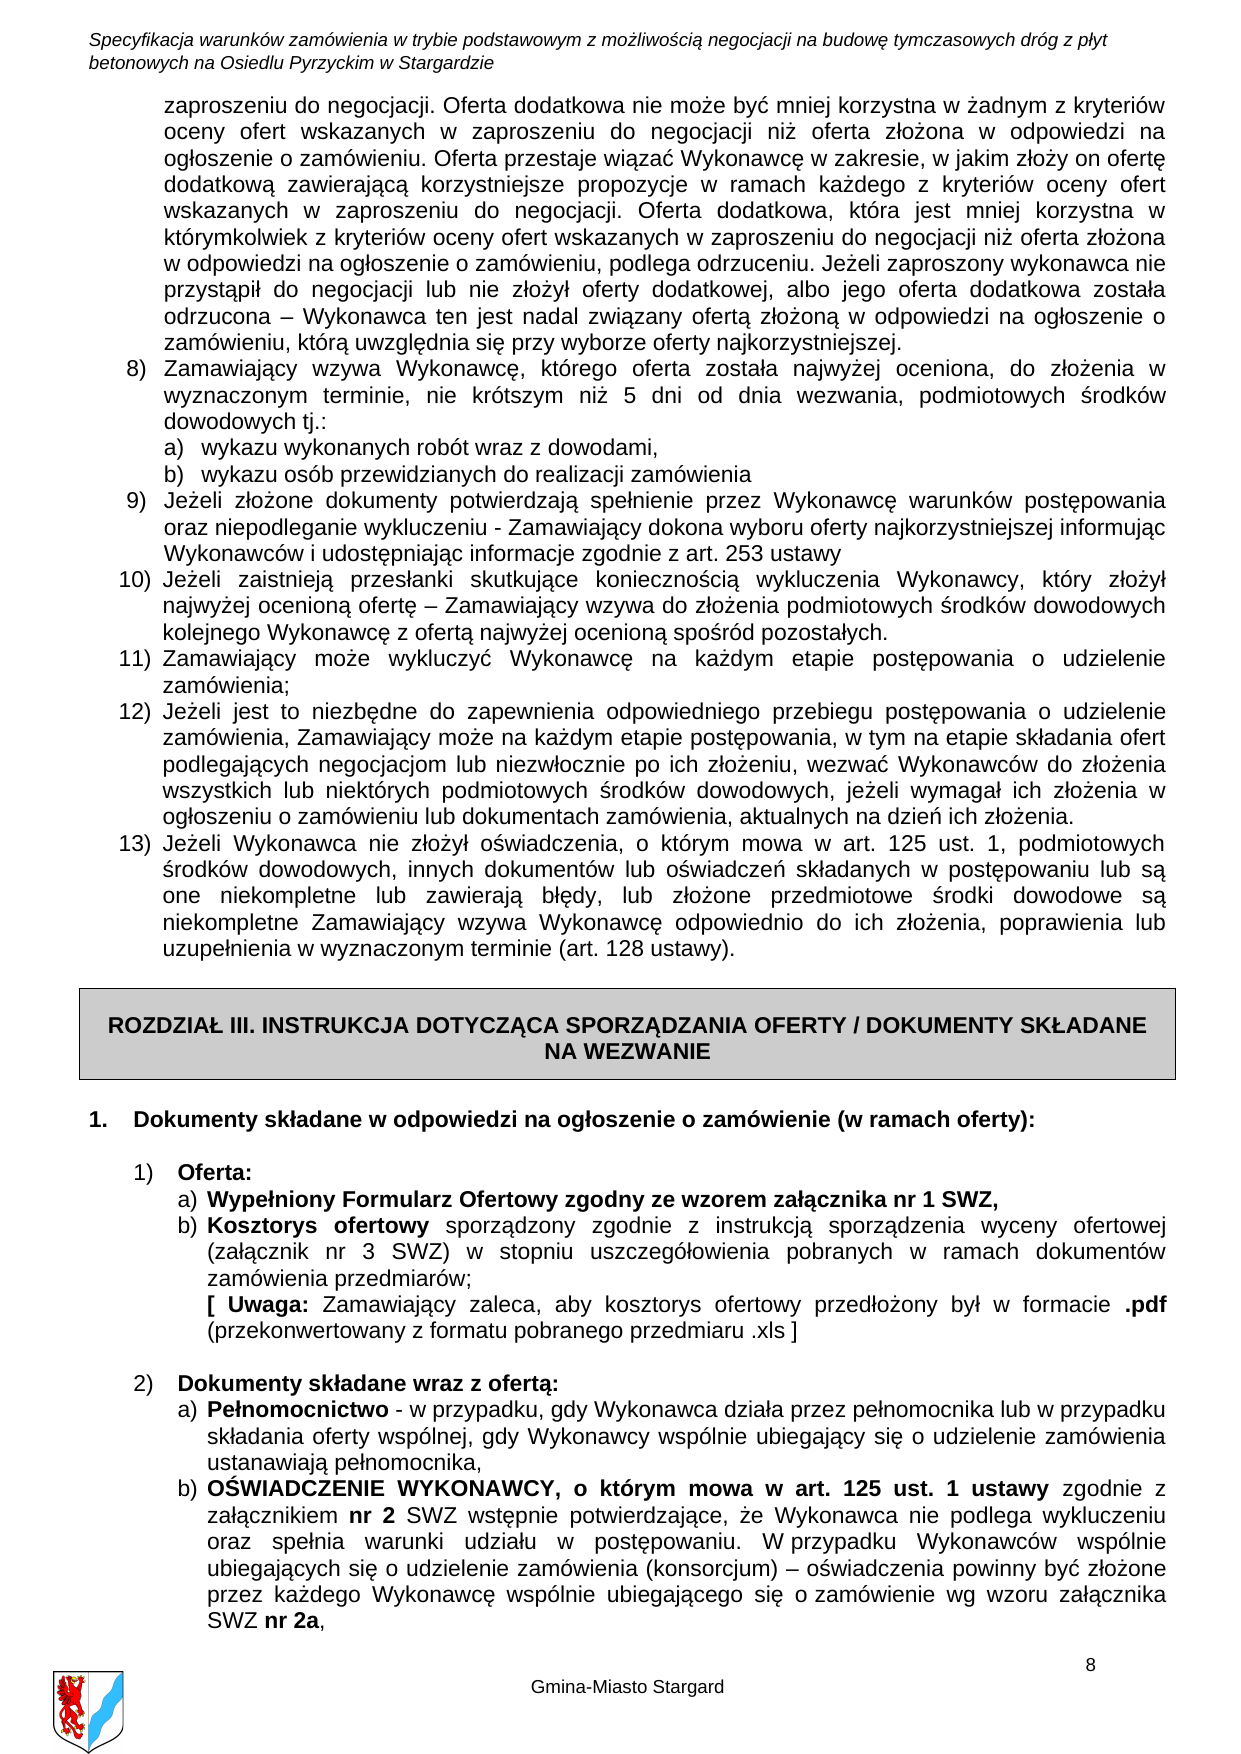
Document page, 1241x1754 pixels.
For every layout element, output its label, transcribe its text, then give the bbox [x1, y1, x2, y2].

list Pełnomocnictwo - w przypadku, gdy Wykonawca działa przez pełnomocnika lub w przypadku składania oferty wspólnej, gdy Wykonawcy wspólnie ubiegający się o udzielenie zamówienia ustanawiają pełnomocnika, [177, 1396, 1166, 1475]
list Jeżeli Wykonawca nie złożył oświadczenia, o którym mowa w art. 125 ust. 1, podmiotowych środków dowodowych, innych dokumentów lub oświadczeń składanych w postępowaniu lub są one niekompletne lub zawierają błędy, lub złożone przedmiotowe środki dowodowe są niekompletne Zamawiający wzywa Wykonawcę odpowiednio do ich złożenia, poprawienia lub uzupełnienia w wyznaczonym terminie (art. 128 ustawy). [118, 830, 1166, 961]
list Oferta: [133, 1159, 1166, 1186]
text [ Uwaga: Zamawiający zaleca, aby kosztorys ofertowy przedłożony był w formacie .pdf (przekonwertowany z formatu pobranego przedmiaru .xls ] [207, 1291, 1166, 1344]
subtitle ROZDZIAŁ III. INSTRUKCJA DOTYCZĄCA SPORZĄDZANIA OFERTY / DOKUMENTY SKŁADANE NA WEZWANIE [80, 989, 1175, 1079]
list Kosztorys ofertowy sporządzony zgodnie z instrukcją sporządzenia wyceny ofertowej (załącznik nr 3 SWZ) w stopniu uszczegółowienia pobranych w ramach dokumentów zamówienia przedmiarów; [177, 1212, 1166, 1291]
list OŚWIADCZENIE WYKONAWCY, o którym mowa w art. 125 ust. 1 ustawy zgodnie z załącznikiem nr 2 SWZ wstępnie potwierdzające, że Wykonawca nie podlega wykluczeniu oraz spełnia warunki udziału w postępowaniu. W przypadku Wykonawców wspólnie ubiegających się o udzielenie zamówienia (konsorcjum) – oświadczenia powinny być złożone przez każdego Wykonawcę wspólnie ubiegającego się o zamówienie wg wzoru załącznika SWZ nr 2a, [177, 1475, 1166, 1633]
list Dokumenty składane w odpowiedzi na ogłoszenie o zamówienie (w ramach oferty): [89, 1106, 1166, 1133]
list Jeżeli złożone dokumenty potwierdzają spełnienie przez Wykonawcę warunków postępowania oraz niepodleganie wykluczeniu - Zamawiający dokona wyboru oferty najkorzystniejszej informując Wykonawców i udostępniając informacje zgodnie z art. 253 ustawy [126, 487, 1166, 566]
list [126, 92, 1166, 355]
list Jeżeli jest to niezbędne do zapewnienia odpowiedniego przebiegu postępowania o udzielenie zamówienia, Zamawiający może na każdym etapie postępowania, w tym na etapie składania ofert podlegających negocjacjom lub niezwłocznie po ich złożeniu, wezwać Wykonawców do złożenia wszystkich lub niektórych podmiotowych środków dowodowych, jeżeli wymagał ich złożenia w ogłoszeniu o zamówieniu lub dokumentach zamówienia, aktualnych na dzień ich złożenia. [118, 698, 1166, 830]
list wykazu wykonanych robót wraz z dowodami, [164, 434, 1166, 461]
list Wypełniony Formularz Ofertowy zgodny ze wzorem załącznika nr 1 SWZ, [177, 1186, 1166, 1212]
picture [53, 1671, 124, 1754]
list Jeżeli zaistnieją przesłanki skutkujące koniecznością wykluczenia Wykonawcy, który złożył najwyżej ocenioną ofertę – Zamawiający wzywa do złożenia podmiotowych środków dowodowych kolejnego Wykonawcę z ofertą najwyżej ocenioną spośród pozostałych. [118, 566, 1166, 645]
list Zamawiający może wykluczyć Wykonawcę na każdym etapie postępowania o udzielenie zamówienia; [118, 645, 1166, 698]
list wykazu osób przewidzianych do realizacji zamówienia [164, 461, 1166, 487]
list Zamawiający wzywa Wykonawcę, którego oferta została najwyżej oceniona, do złożenia w wyznaczonym terminie, nie krótszym niż 5 dni od dnia wezwania, podmiotowych środków dowodowych tj.: [126, 355, 1166, 434]
list Dokumenty składane wraz z ofertą: [133, 1370, 1166, 1396]
